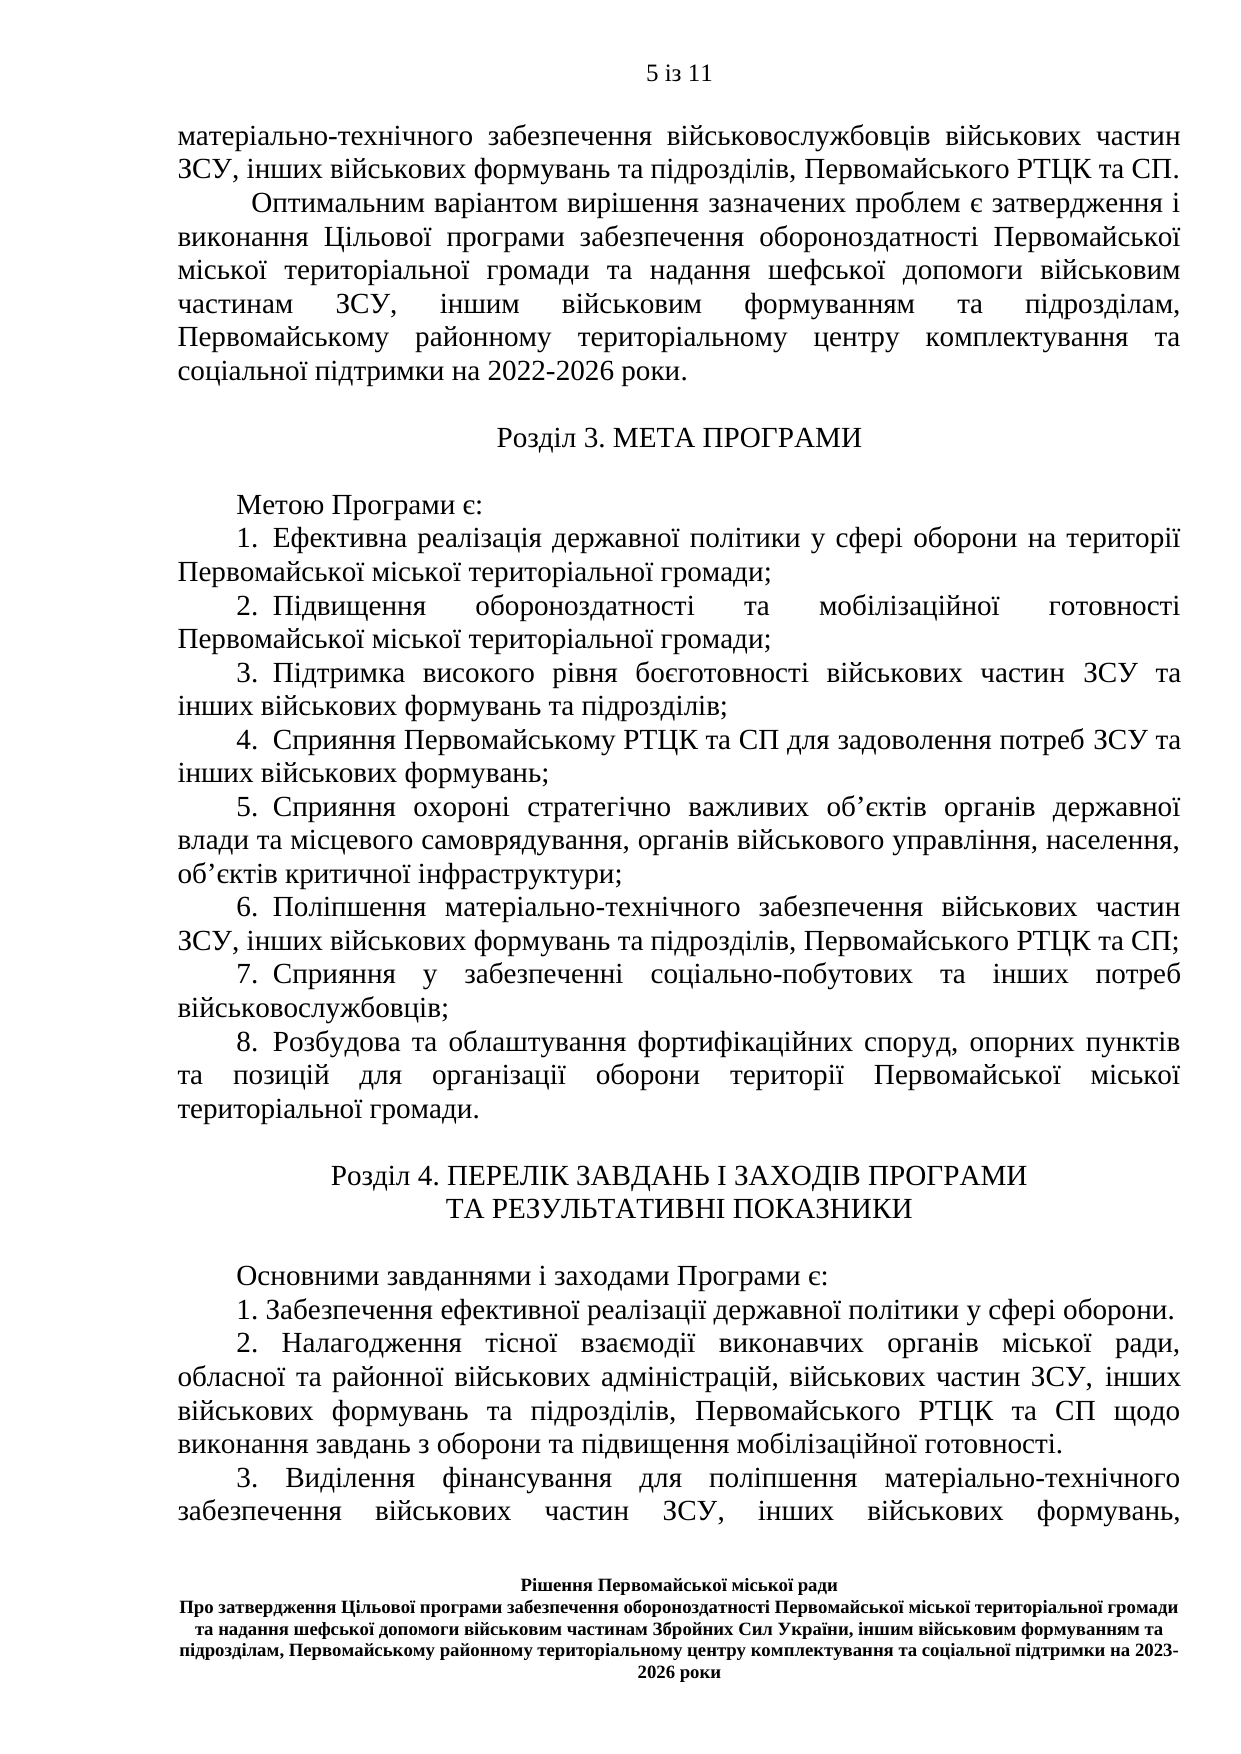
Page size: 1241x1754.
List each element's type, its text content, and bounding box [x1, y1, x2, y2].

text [177, 118, 1181, 185]
text 1. Забезпечення ефективної реалізації державної політики у сфері оборони. [177, 1292, 1181, 1326]
list Розбудова та облаштування фортифікаційних споруд, опорних пунктів та позицій для організації оборони території Первомайської міської територіальної громади. [177, 1024, 1181, 1124]
text Основними завданнями і заходами Програми є: [177, 1258, 1181, 1292]
text Розділ 3. Мета Програми [177, 420, 1181, 453]
text Оптимальним варіантом вирішення зазначених проблем є затвердження і виконання Цільової програми забезпечення обороноздатності Первомайської міської територіальної громади та надання шефської допомоги військовим частинам ЗСУ, іншим військовим формуванням та підрозділам, Первомайському районному територіальному центру комплектування та соціальної підтримки на 2022-2026 роки. [177, 185, 1181, 386]
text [177, 1460, 1181, 1527]
text Розділ 4. Перелік завдань і заходів Програми [177, 1158, 1181, 1191]
list Ефективна реалізація державної політики у сфері оборони на території Первомайської міської територіальної громади; [177, 521, 1181, 588]
list Підвищення обороноздатності та мобілізаційної готовності Первомайської міської територіальної громади; [177, 588, 1181, 655]
list Підтримка високого рівня боєготовності військових частин ЗСУ та інших військових формувань та підрозділів; [177, 655, 1181, 722]
list Поліпшення матеріально-технічного забезпечення військових частин ЗСУ, інших військових формувань та підрозділів, Первомайського РТЦК та СП; [177, 889, 1181, 957]
list Сприяння у забезпеченні соціально-побутових та інших потреб військовослужбовців; [177, 957, 1181, 1024]
text 2. Налагодження тісної взаємодії виконавчих органів міської ради, обласної та районної військових адміністрацій, військових частин ЗСУ, інших військових формувань та підрозділів, Первомайського РТЦК та СП щодо виконання завдань з оборони та підвищення мобілізаційної готовності. [177, 1326, 1181, 1460]
text та результативні показники [177, 1191, 1181, 1225]
list Сприяння охороні стратегічно важливих об’єктів органів державної влади та місцевого самоврядування, органів військового управління, населення, об’єктів критичної інфраструктури; [177, 789, 1181, 889]
text Метою Програми є: [177, 487, 1181, 521]
list Сприяння Первомайському РТЦК та СП для задоволення потреб ЗСУ та інших військових формувань; [177, 722, 1181, 789]
